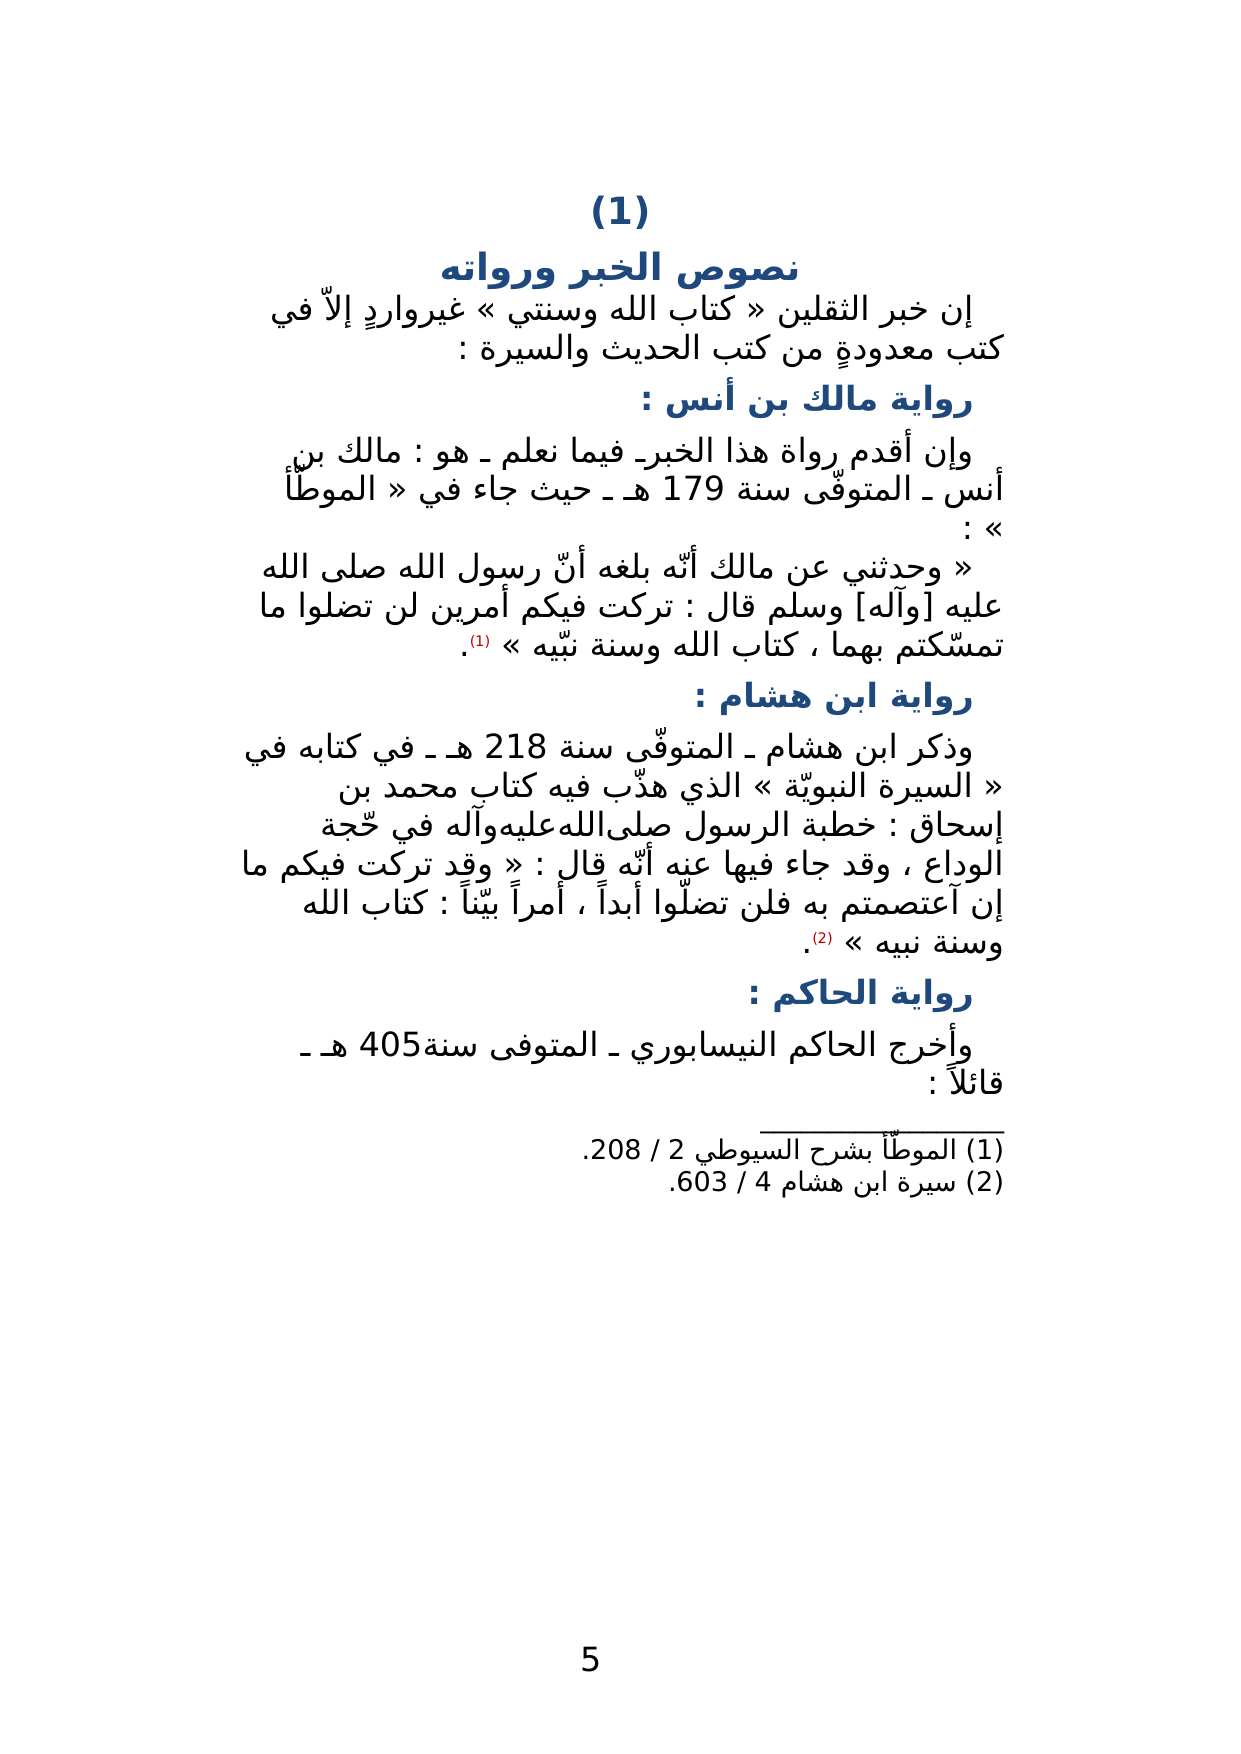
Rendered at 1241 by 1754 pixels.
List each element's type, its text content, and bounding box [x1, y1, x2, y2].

subtitle رواية مالك بن أنس : [236, 380, 1004, 418]
text وذكر ابن هشام ـ المتوفّى سنة 218 هـ ـ في كتابه في « السيرة النبويّة » الذي هذّب فيه كتاب محمد بن إسحاق : خطبة الرسول صلى‌الله‌عليه‌وآله في حّجة الوداع ، وقد جاء فيها عنه أنّه قال : « وقد تركت فيكم ما إن آعتصمتم به فلن تضلّوا أبداً ، أمراً بيّناً : كتاب الله وسنة نبيه » (2). [236, 728, 1004, 961]
subtitle رواية الحاكم : [236, 974, 1004, 1012]
subtitle (1) [236, 190, 1004, 233]
text وأخرج الحاكم النيسابوري ـ المتوفى سنة405 هـ ـ قائلاً : [236, 1025, 1004, 1103]
text وإن أقدم رواة هذا الخبرـ فيما نعلم ـ هو : مالك بن أنس ـ المتوفّى سنة 179 هـ ـ حيث جاء في « الموطّأ » : [236, 431, 1004, 548]
subtitle نصوص الخبر ورواته [236, 246, 1004, 289]
text (1) الموطّأ بشرح السيوطي 2 / 208. [236, 1134, 1004, 1166]
subtitle رواية ابن هشام : [236, 677, 1004, 716]
text __________________ [236, 1103, 1004, 1134]
text إن خبر الثقلين « كتاب الله وسنتي » غيرواردٍ إلاّ في كتب معدودةٍ من كتب الحديث والسيرة : [236, 289, 1004, 367]
text « وحدثني عن مالك أنّه بلغه أنّ رسول الله صلى الله عليه [وآله] وسلم قال : تركت فيكم أمرين لن تضلوا ما تمسّكتم بهما ، كتاب الله وسنة نبّيه » (1). [236, 548, 1004, 664]
text (2) سيرة ابن هشام 4 / 603. [236, 1166, 1004, 1197]
